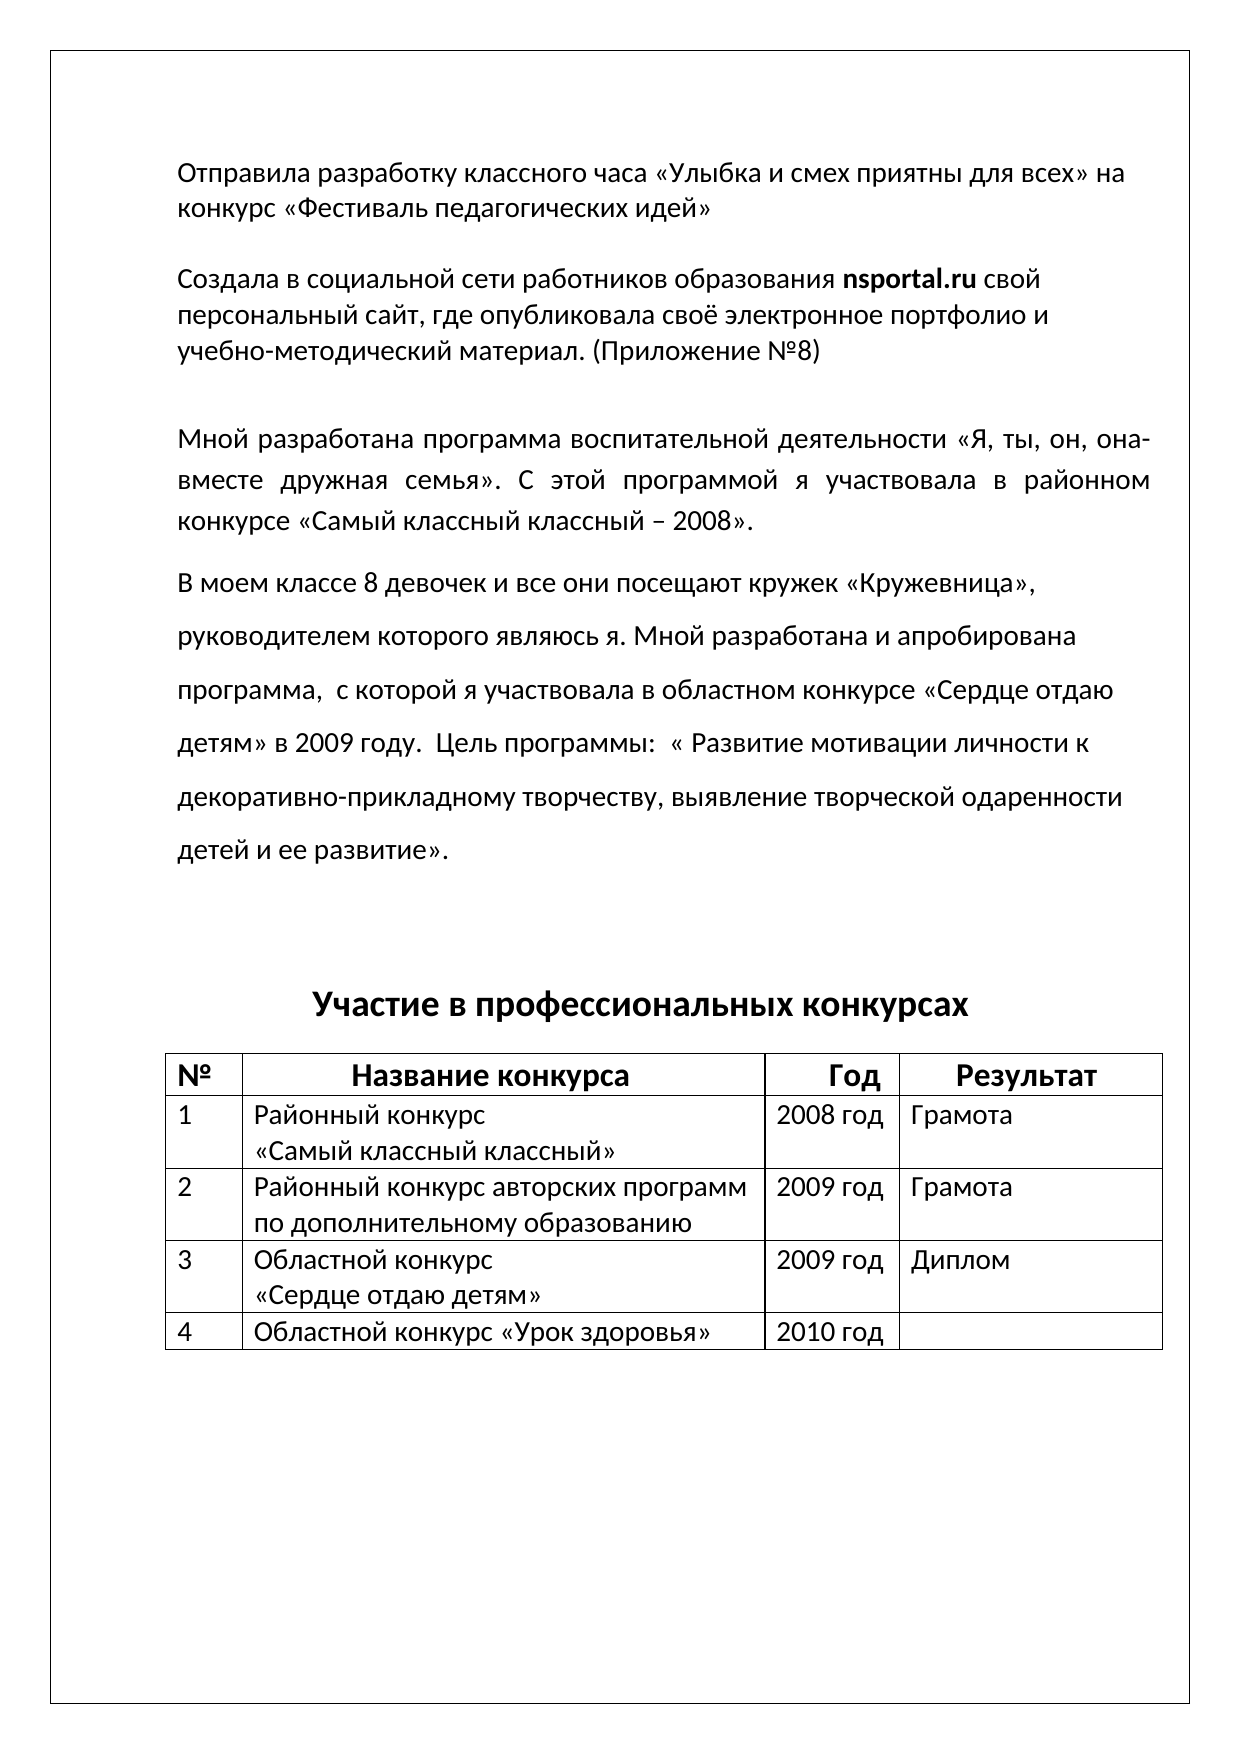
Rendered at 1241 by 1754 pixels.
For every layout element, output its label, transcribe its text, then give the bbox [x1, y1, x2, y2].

table_cell Грамота [900, 1096, 1162, 1167]
table_header № [166, 1054, 242, 1095]
text В моем классе 8 девочек и все они посещают кружек «Кружевница», руководителем которого являюсь я. Мной разработана и апробирована программа, с которой я участвовала в областном конкурсе «Сердце отдаю детям» в 2009 году. Цель программы: « Развитие мотивации личности к декоративно-прикладному творчеству, выявление творческой одаренности детей и ее развитие». [177, 564, 1152, 867]
table_cell 2009 год [766, 1241, 899, 1312]
table_cell 4 [166, 1313, 242, 1349]
table_header Название конкурса [243, 1054, 764, 1095]
table_cell Грамота [900, 1169, 1162, 1240]
table_cell Областной конкурс «Урок здоровья» [243, 1313, 764, 1349]
table_cell Диплом [900, 1241, 1162, 1312]
text Мной разработана программа воспитательной деятельности «Я, ты, он, она- вместе дружная семья». С этой программой я участвовала в районном конкурсе «Самый классный классный – 2008». [177, 420, 1152, 538]
text Создала в социальной сети работников образования nsportal.ru свой персональный сайт, где опубликовала своё электронное портфолио и учебно-методический материал. (Приложение №8) [177, 261, 1152, 367]
table_header Год [766, 1054, 899, 1095]
table_cell Районный конкурс «Самый классный классный» [243, 1096, 764, 1167]
table_cell Районный конкурс авторских программ по дополнительному образованию [243, 1169, 764, 1240]
table_cell 2009 год [766, 1169, 899, 1240]
table_cell 2008 год [766, 1096, 899, 1167]
table_cell 3 [166, 1241, 242, 1312]
table_header Результат [900, 1054, 1162, 1095]
table_cell [900, 1313, 1162, 1349]
table_cell 2 [166, 1169, 242, 1240]
table_cell 1 [166, 1096, 242, 1167]
text Отправила разработку классного часа «Улыбка и смех приятны для всех» на конкурс «Фестиваль педагогических идей» [177, 154, 1152, 225]
table_cell 2010 год [766, 1313, 899, 1349]
table_cell Областной конкурс «Сердце отдаю детям» [243, 1241, 764, 1312]
text Участие в профессиональных конкурсах [177, 980, 1152, 1026]
